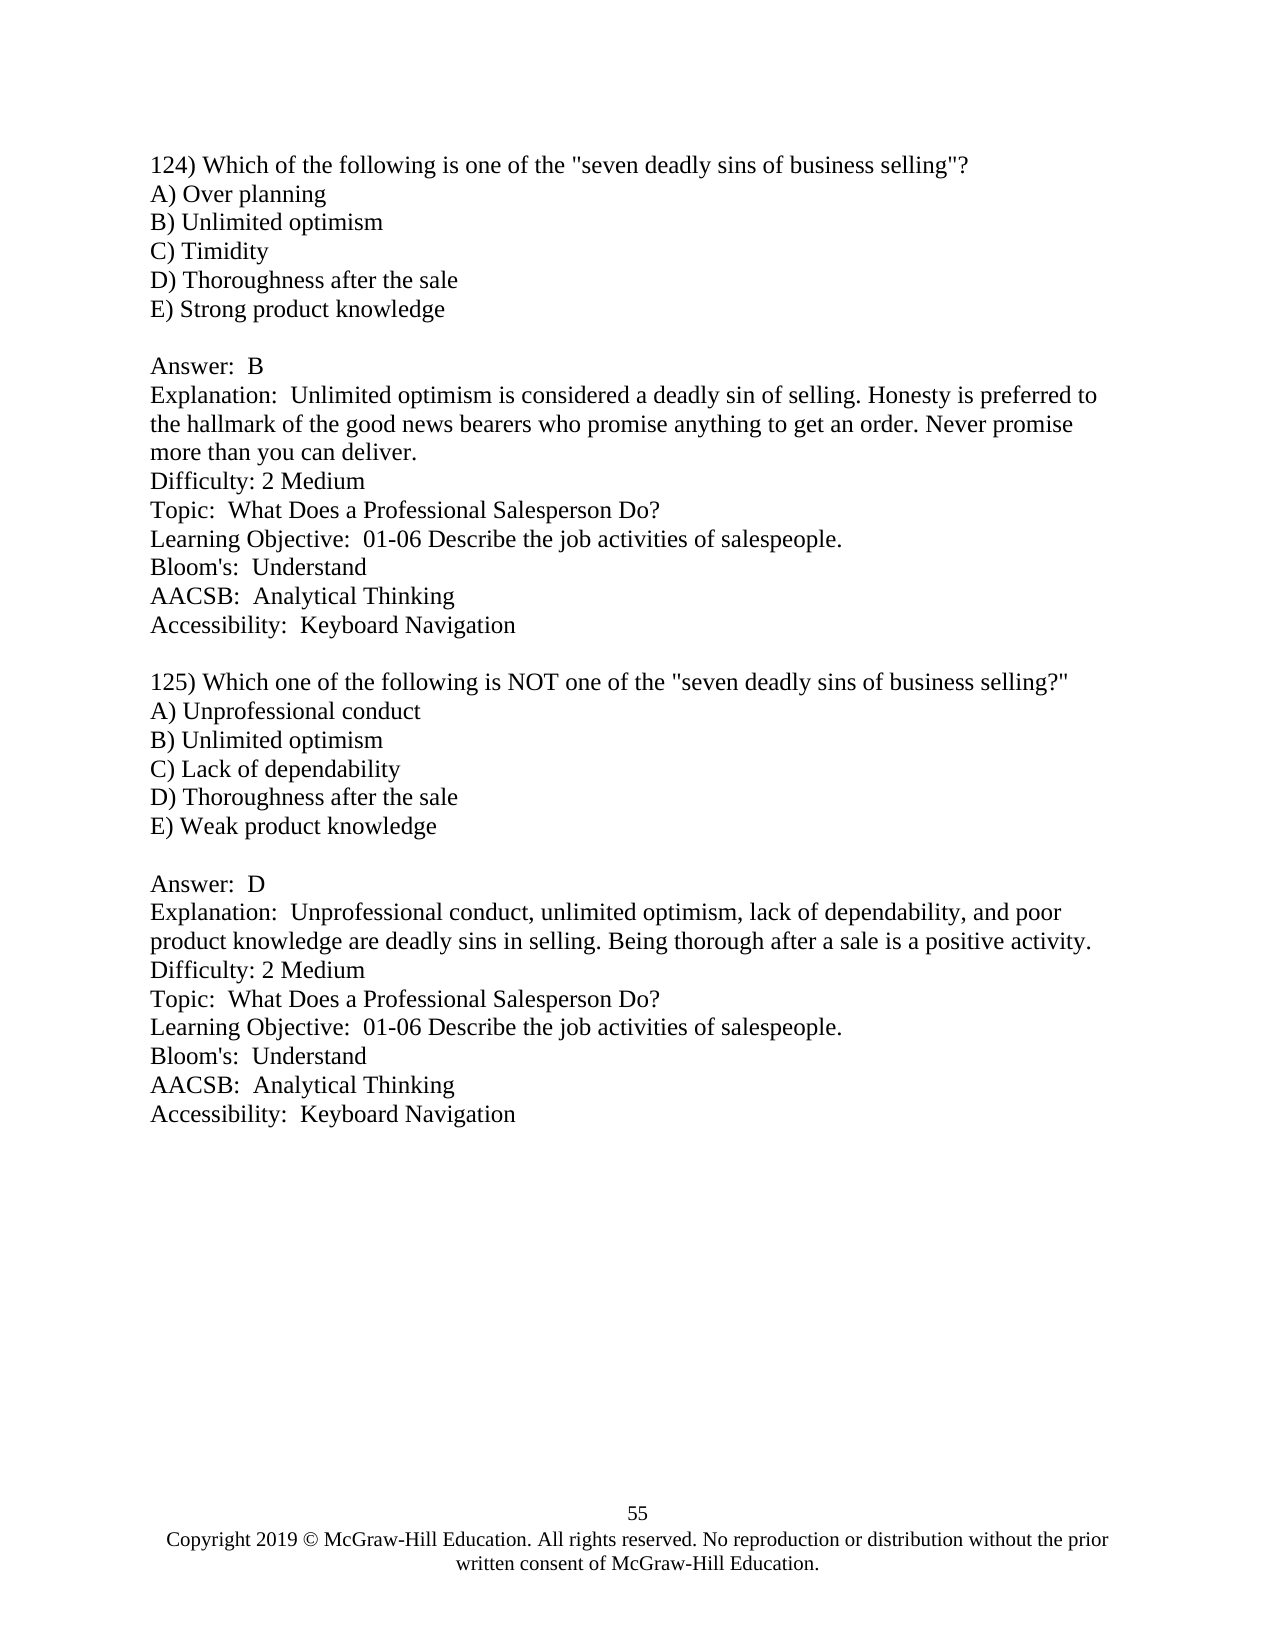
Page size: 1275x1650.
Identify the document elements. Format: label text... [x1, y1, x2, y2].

text B) Unlimited optimism [150, 207, 1125, 236]
text C) Timidity [150, 236, 1125, 265]
text AACSB: Analytical Thinking [150, 581, 1125, 610]
text Learning Objective: 01-06 Describe the job activities of salespeople. [150, 1012, 1125, 1041]
text A) Unprofessional conduct [150, 696, 1125, 725]
text Difficulty: 2 Medium [150, 955, 1125, 984]
text D) Thoroughness after the sale [150, 265, 1125, 294]
text E) Weak product knowledge [150, 811, 1125, 840]
text B) Unlimited optimism [150, 725, 1125, 754]
text Answer: D [150, 869, 1125, 897]
text D) Thoroughness after the sale [150, 782, 1125, 811]
text E) Strong product knowledge [150, 294, 1125, 322]
text Explanation: Unlimited optimism is considered a deadly sin of selling. Honesty is preferred to the hallmark of the good news bearers who promise anything to get an order. Never promise more than you can deliver. [150, 380, 1125, 466]
text Explanation: Unprofessional conduct, unlimited optimism, lack of dependability, and poor product knowledge are deadly sins in selling. Being thorough after a sale is a positive activity. [150, 897, 1125, 955]
text Bloom's: Understand [150, 552, 1125, 581]
text Learning Objective: 01-06 Describe the job activities of salespeople. [150, 524, 1125, 552]
text Bloom's: Understand [150, 1041, 1125, 1070]
text 125) Which one of the following is NOT one of the "seven deadly sins of business selling?" [150, 667, 1125, 696]
text Topic: What Does a Professional Salesperson Do? [150, 984, 1125, 1012]
text 124) Which of the following is one of the "seven deadly sins of business selling"? [150, 150, 1125, 179]
text Difficulty: 2 Medium [150, 466, 1125, 495]
text A) Over planning [150, 179, 1125, 207]
text Accessibility: Keyboard Navigation [150, 610, 1125, 639]
text AACSB: Analytical Thinking [150, 1070, 1125, 1099]
text C) Lack of dependability [150, 754, 1125, 782]
text Accessibility: Keyboard Navigation [150, 1099, 1125, 1127]
text Answer: B [150, 351, 1125, 380]
text Topic: What Does a Professional Salesperson Do? [150, 495, 1125, 524]
